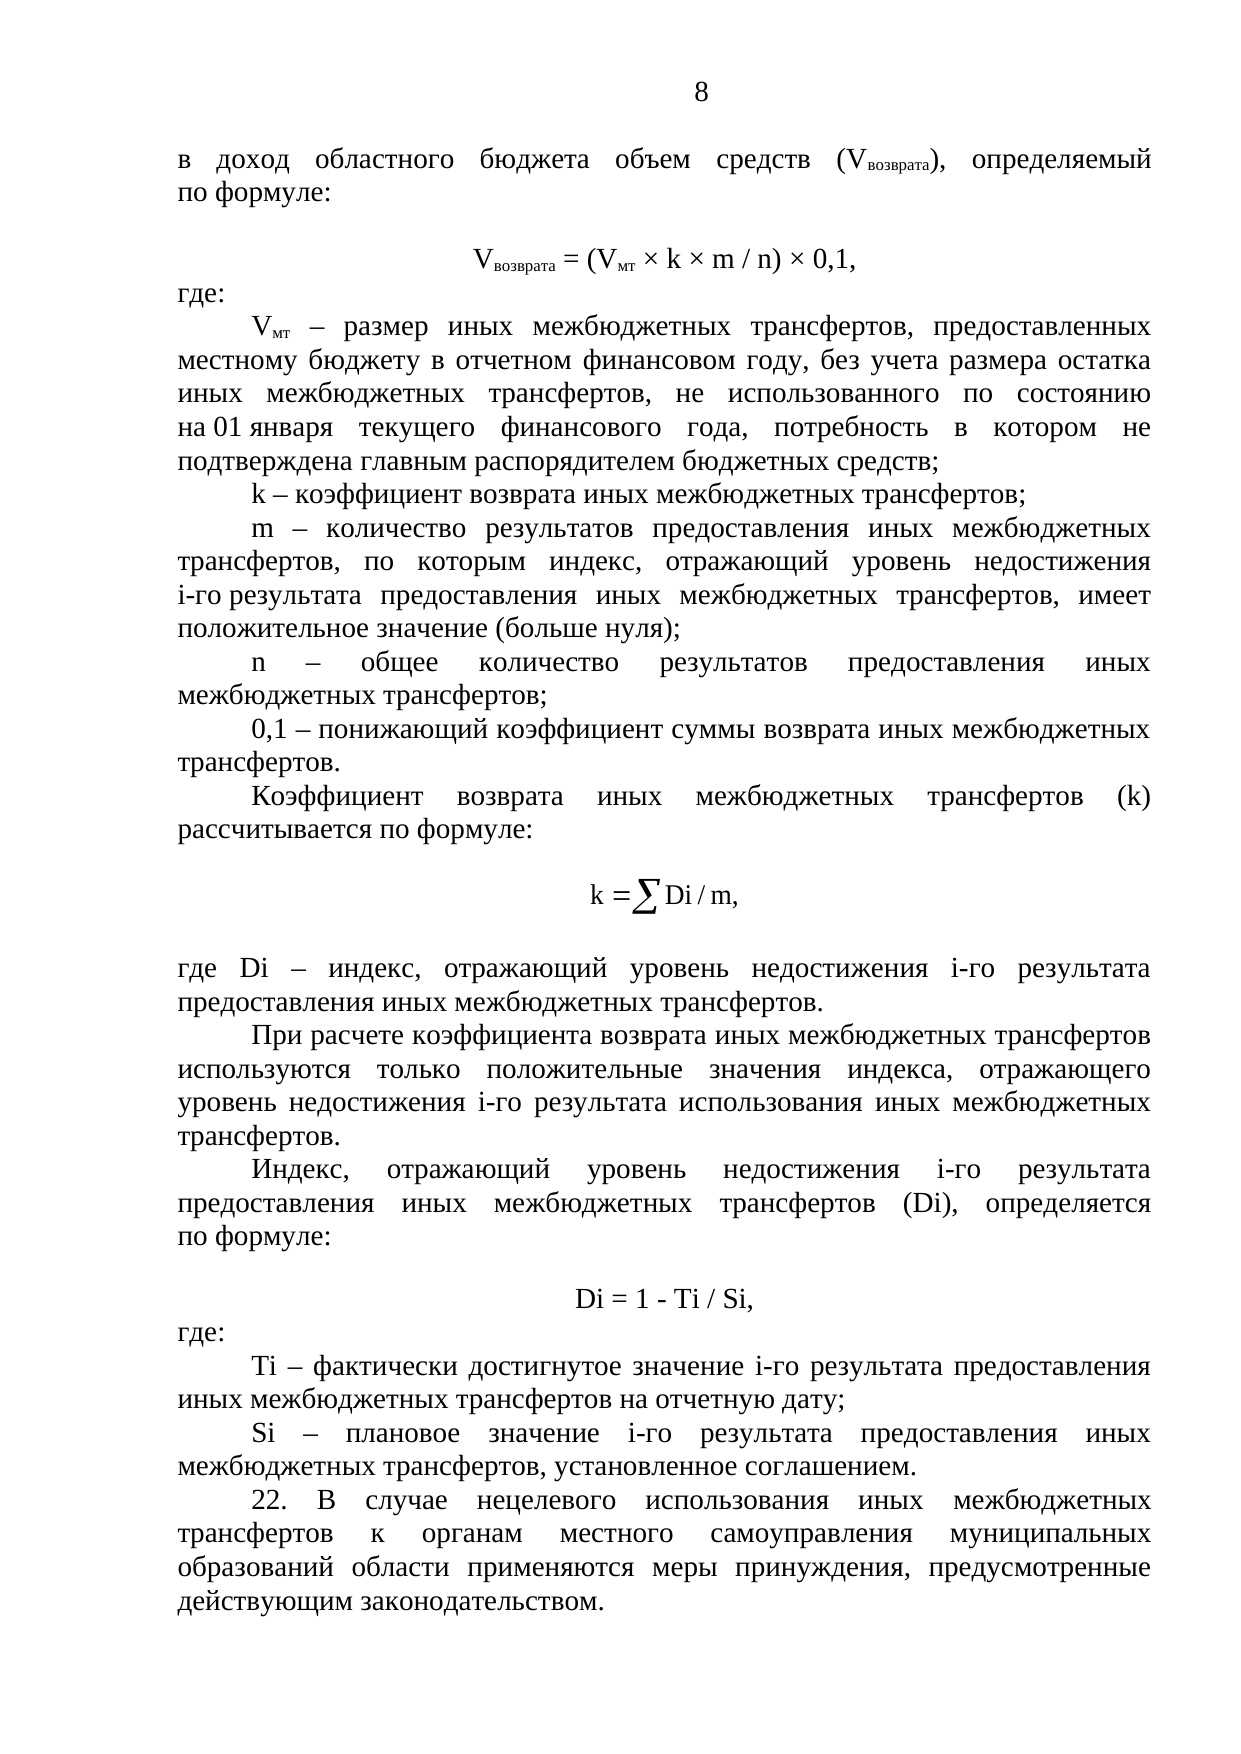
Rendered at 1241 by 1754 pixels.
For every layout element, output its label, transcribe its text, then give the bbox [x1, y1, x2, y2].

text где: [177, 1314, 1152, 1348]
text Di = 1 - Ti / Si, [177, 1281, 1152, 1314]
text m – количество результатов предоставления иных межбюджетных трансфертов, по которым индекс, отражающий уровень недостижения i-го результата предоставления иных межбюджетных трансфертов, имеет положительное значение (больше нуля); [177, 510, 1152, 644]
text n – общее количество результатов предоставления иных межбюджетных трансфертов; [177, 644, 1152, 711]
text Ti – фактически достигнутое значение i-го результата предоставления иных межбюджетных трансфертов на отчетную дату; [177, 1348, 1152, 1415]
text Индекс, отражающий уровень недостижения i-го результата предоставления иных межбюджетных трансфертов (Di), определяется по формуле: [177, 1151, 1152, 1252]
text При расчете коэффициента возврата иных межбюджетных трансфертов используются только положительные значения индекса, отражающего уровень недостижения i-го результата использования иных межбюджетных трансфертов. [177, 1017, 1152, 1151]
text 0,1 – понижающий коэффициент суммы возврата иных межбюджетных трансфертов. [177, 711, 1152, 778]
text 22. В случае нецелевого использования иных межбюджетных трансфертов к органам местного самоуправления муниципальных образований области применяются меры принуждения, предусмотренные действующим законодательством. [177, 1482, 1152, 1616]
text Коэффициент возврата иных межбюджетных трансфертов (k) рассчитывается по формуле: [177, 778, 1152, 845]
text Vвозврата = (Vмт × k × m / n) × 0,1, [177, 241, 1152, 275]
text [177, 141, 1152, 208]
text Si – плановое значение i-го результата предоставления иных межбюджетных трансфертов, установленное соглашением. [177, 1415, 1152, 1482]
text где: [177, 275, 1152, 308]
text Vмт – размер иных межбюджетных трансфертов, предоставленных местному бюджету в отчетном финансовом году, без учета размера остатка иных межбюджетных трансфертов, не использованного по состоянию на 01 января текущего финансового года, потребность в котором не подтверждена главным распорядителем бюджетных средств; [177, 308, 1152, 476]
text k – коэффициент возврата иных межбюджетных трансфертов; [177, 476, 1152, 510]
text где Di – индекс, отражающий уровень недостижения i-го результата предоставления иных межбюджетных трансфертов. [177, 950, 1152, 1017]
